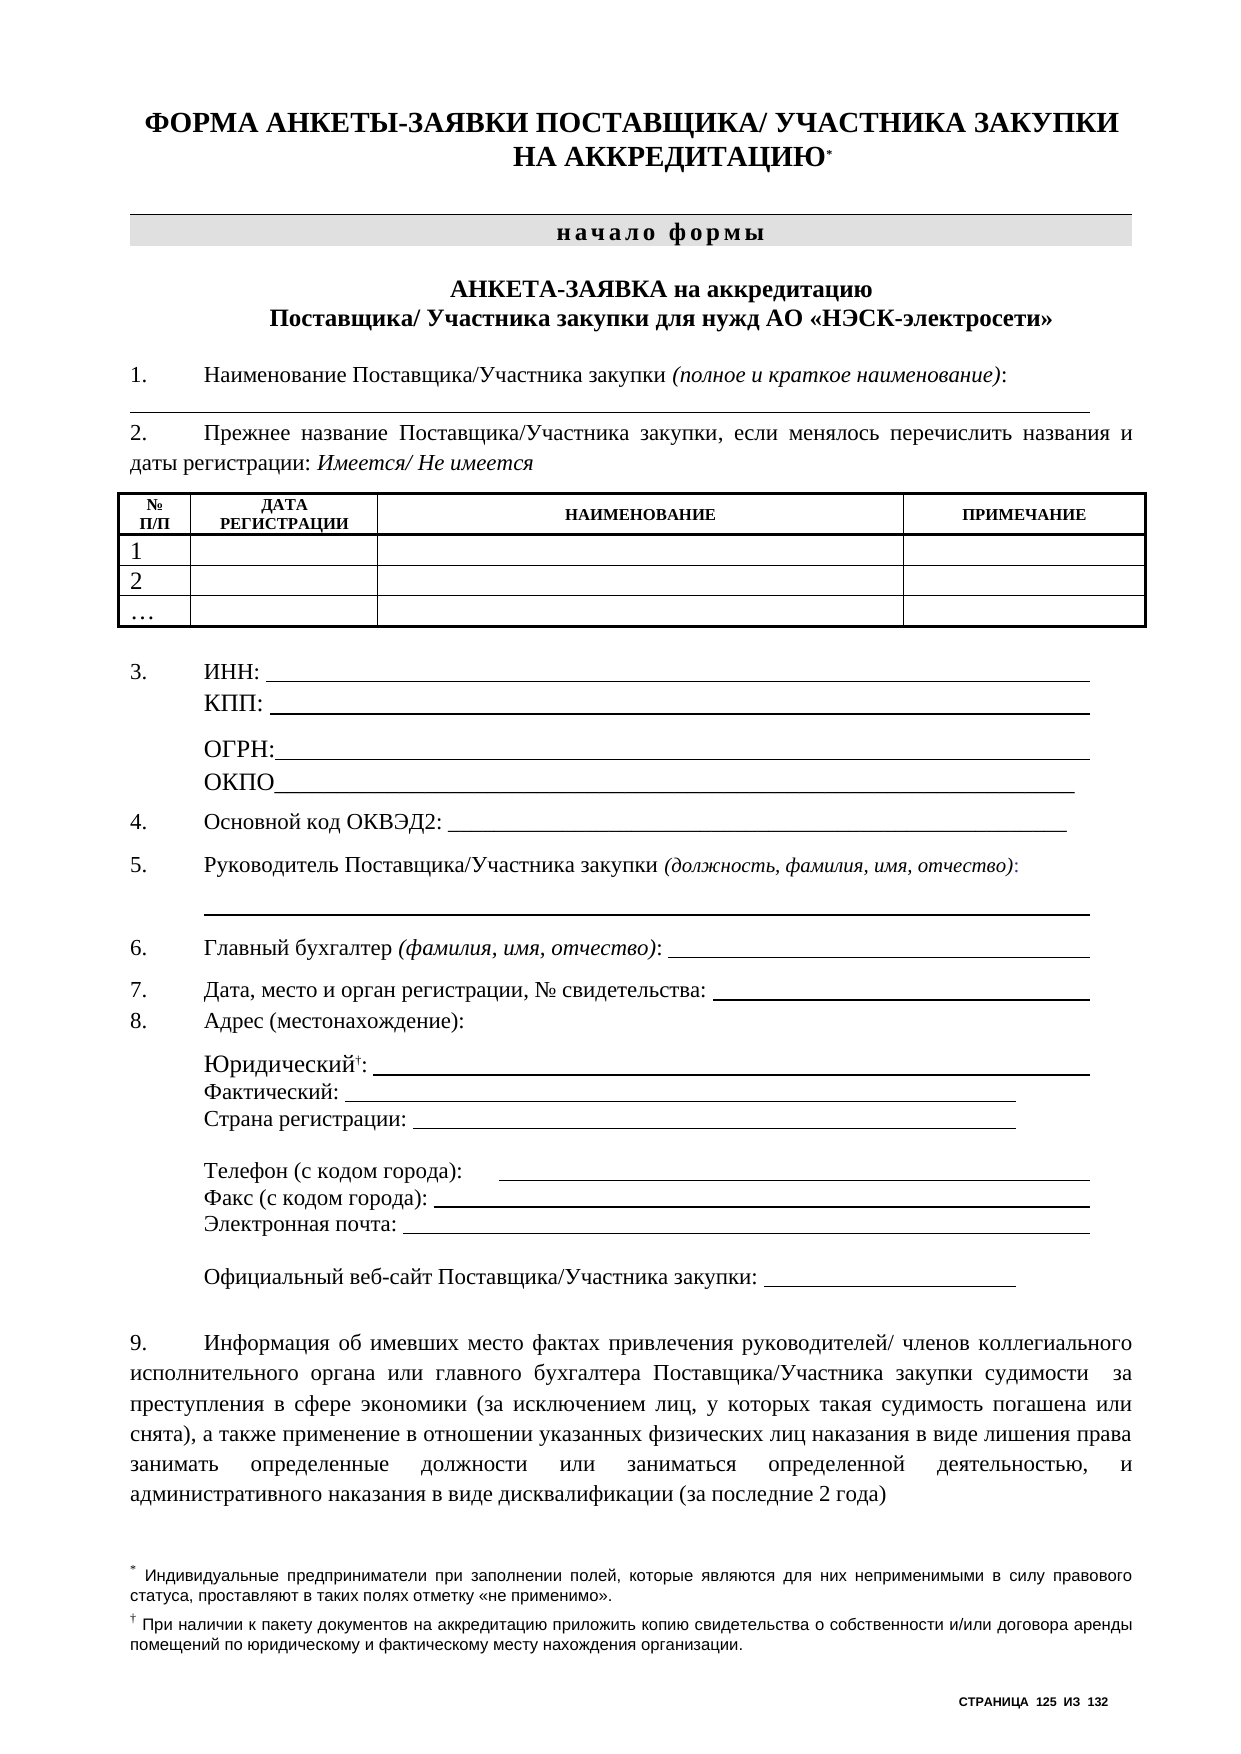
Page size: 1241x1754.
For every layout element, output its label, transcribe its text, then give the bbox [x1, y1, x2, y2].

text Форма анкеты-заявки поставщика/ Участника закупки на аккредитацию [130, 106, 1134, 173]
text Официальный веб-сайт Поставщика/Участника закупки: [204, 1263, 1134, 1289]
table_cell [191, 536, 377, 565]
text Факс (с кодом города): [204, 1184, 1134, 1210]
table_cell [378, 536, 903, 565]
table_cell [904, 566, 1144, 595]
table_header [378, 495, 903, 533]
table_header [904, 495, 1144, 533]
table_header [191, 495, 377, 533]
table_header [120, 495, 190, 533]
text начало формы [130, 215, 1132, 246]
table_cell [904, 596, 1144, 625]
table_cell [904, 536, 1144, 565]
text АНКЕТА-ЗАЯВКА на аккредитацию [130, 274, 1134, 303]
text Поставщика/ Участника закупки для нужд АО «НЭСК-электросети» [130, 303, 1134, 332]
text Фактический: [204, 1078, 1134, 1104]
list Дата, место и орган регистрации, № свидетельства: [130, 977, 1134, 1003]
text Телефон (с кодом города): [204, 1157, 1134, 1184]
text Юридический: [204, 1049, 1134, 1078]
list Информация об имевших место фактах привлечения руководителей/ членов коллегиального исполнительного органа или главного бухгалтера Поставщика/Участника закупки судимости за преступления в сфере экономики (за исключением лиц, у которых такая судимость погашена или снята), а также применение в отношении указанных физических лиц наказания в виде лишения права занимать определенные должности или заниматься определенной деятельностью, и административного наказания в виде дисквалификации (за последние 2 года) [130, 1329, 1134, 1507]
text КПП: [204, 688, 1134, 717]
list Руководитель Поставщика/Участника закупки (должность, фамилия, имя, отчество): [130, 851, 1134, 877]
list ИНН: [130, 658, 1134, 684]
list Основной код ОКВЭД2: ______________________________________________________ [130, 808, 1134, 834]
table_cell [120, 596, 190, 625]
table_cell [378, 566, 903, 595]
text ОГРН: [204, 734, 1134, 762]
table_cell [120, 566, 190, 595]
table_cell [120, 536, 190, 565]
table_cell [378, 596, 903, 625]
text Электронная почта: [204, 1210, 1134, 1236]
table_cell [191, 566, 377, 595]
text Страна регистрации: [204, 1104, 1134, 1131]
list Прежнее название Поставщика/Участника закупки, если менялось перечислить названия и даты регистрации: Имеется/ Не имеется [130, 419, 1134, 475]
list Главный бухгалтер (фамилия, имя, отчество): [130, 934, 1134, 960]
list Наименование Поставщика/Участника закупки (полное и краткое наименование): [130, 361, 1134, 387]
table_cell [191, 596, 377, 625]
list Адрес (местонахождение): [130, 1007, 1134, 1033]
text ОКПО________________________________________________________________ [204, 767, 1134, 796]
